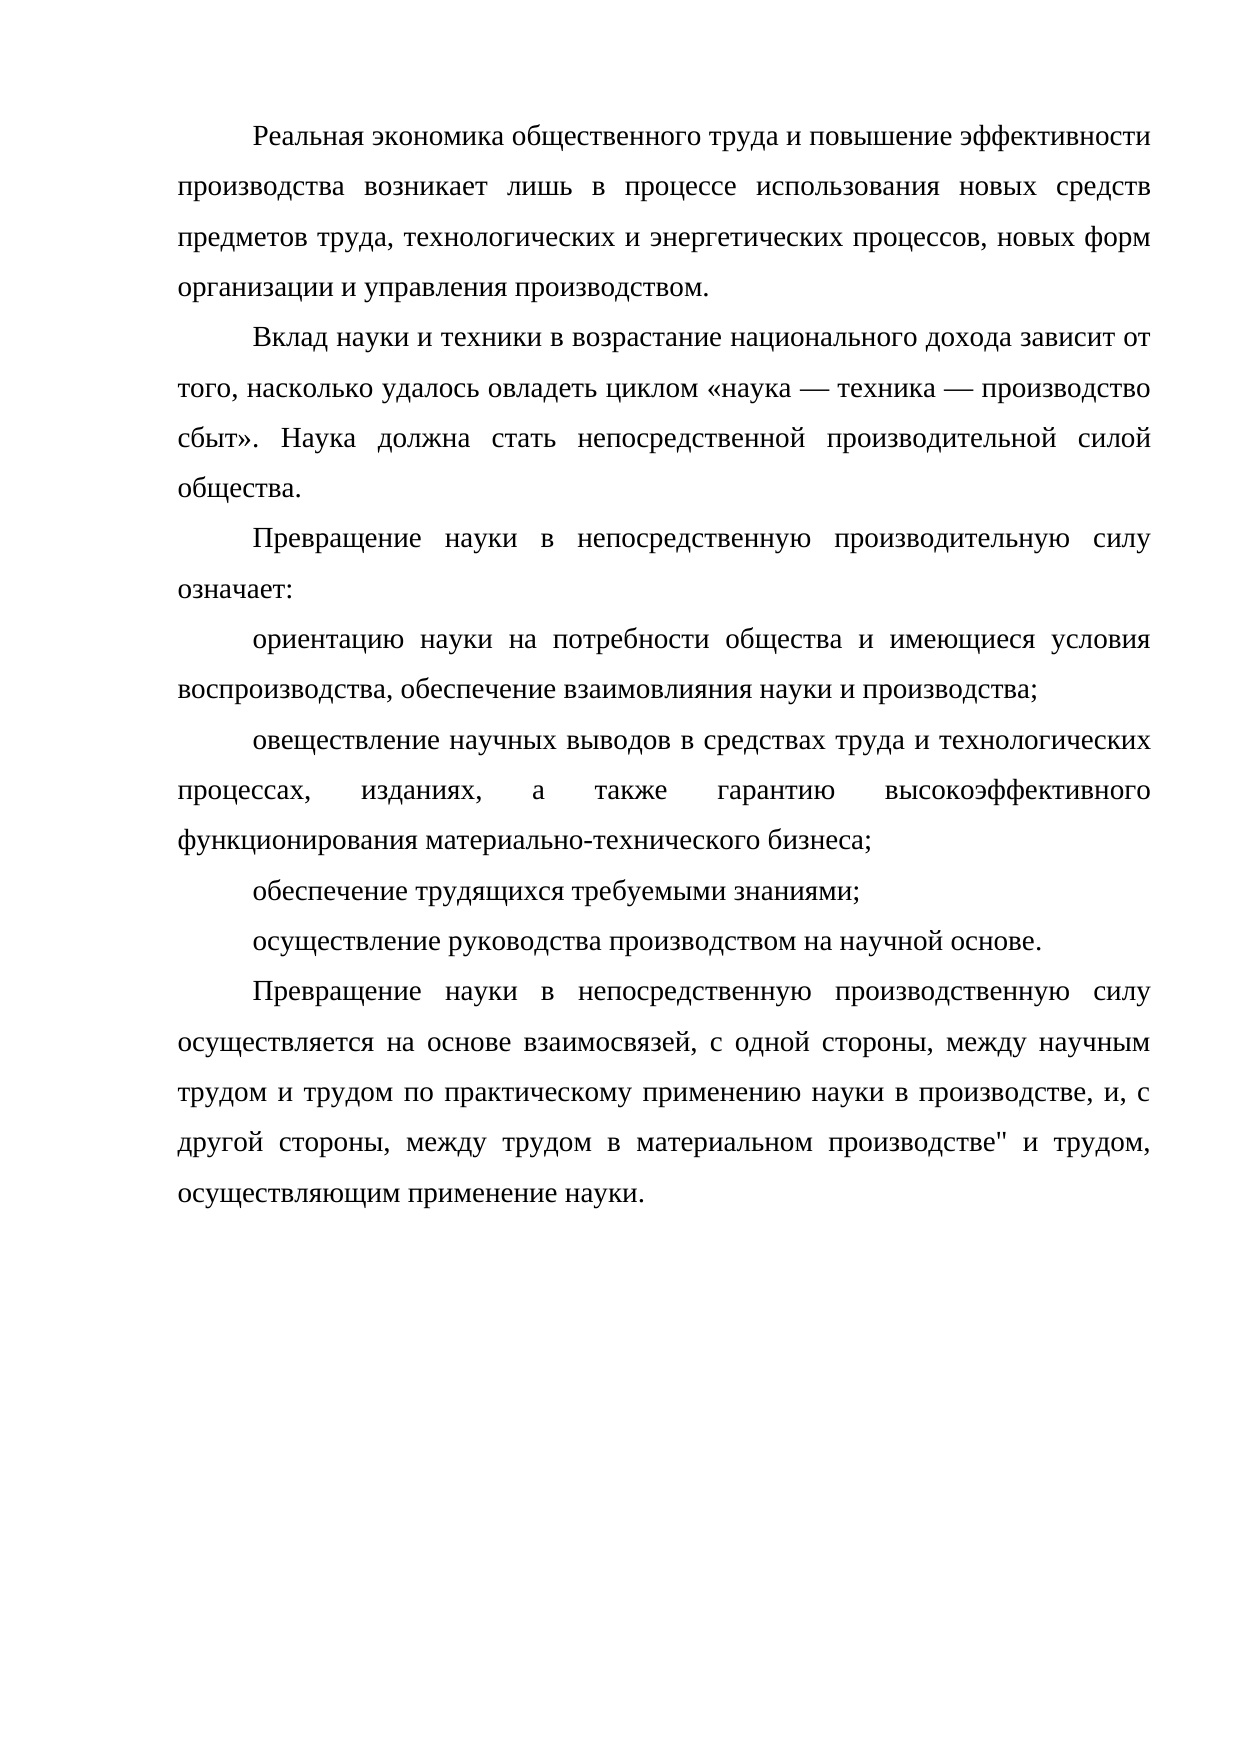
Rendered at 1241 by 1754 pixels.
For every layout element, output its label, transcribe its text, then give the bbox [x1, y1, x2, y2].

text осуществление руководства производством на научной основе. [177, 923, 1152, 957]
text ориентацию науки на потребности общества и имеющиеся условия воспроизводства, обеспечение взаимовлияния науки и производства; [177, 621, 1152, 705]
text Превращение науки в непосредственную производительную силу означает: [177, 521, 1152, 604]
text обеспечение трудящихся требуемыми знаниями; [177, 873, 1152, 906]
text овеществление научных выводов в средствах труда и технологических процессах, изданиях, а также гарантию высокоэффективного функционирования материально-технического бизнеса; [177, 722, 1152, 856]
text Превращение науки в непосредственную производственную силу осуществляется на основе взаимосвязей, с одной стороны, между научным трудом и трудом по практическому применению науки в производстве, и, с другой стороны, между трудом в материальном производстве" и трудом, осуществляющим применение науки. [177, 973, 1152, 1208]
text Реальная экономика общественного труда и повышение эффективности производства возникает лишь в процессе использования новых средств предметов труда, технологических и энергетических процессов, новых форм организации и управления производством. [177, 118, 1152, 303]
text Вклад науки и техники в возрастание национального дохода зависит от того, насколько удалось овладеть циклом «наука — техника — производство сбыт». Наука должна стать непосредственной производительной силой общества. [177, 319, 1152, 504]
